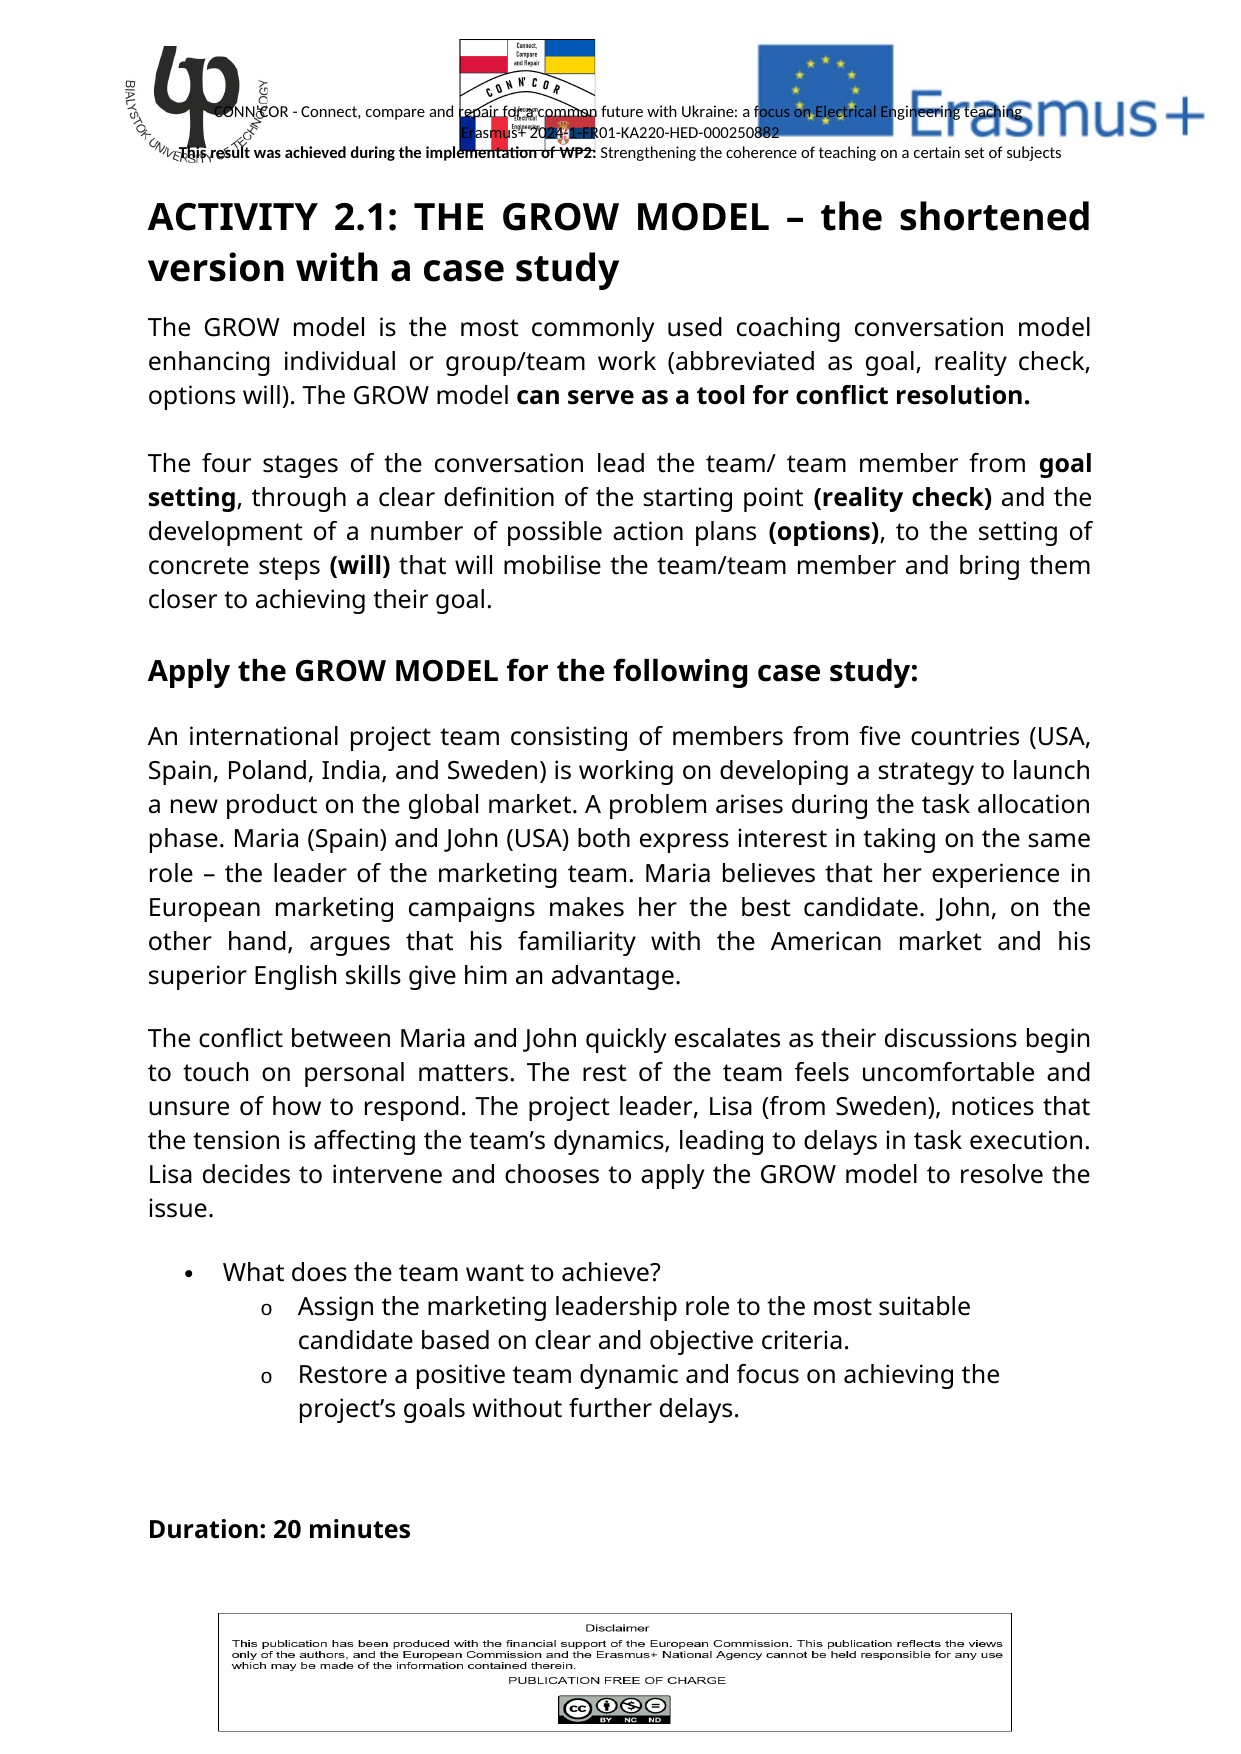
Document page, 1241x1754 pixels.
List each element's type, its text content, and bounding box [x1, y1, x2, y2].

list Restore a positive team dynamic and focus on achieving the project’s goals without further delays. [260, 1356, 1093, 1424]
picture [211, 1611, 1029, 1743]
list What does the team want to achieve? [185, 1254, 1093, 1288]
list Assign the marketing leadership role to the most suitable candidate based on clear and objective criteria. [260, 1288, 1093, 1356]
picture [459, 39, 596, 151]
text The GROW model is the most commonly used coaching conversation model enhancing individual or group/team work (abbreviated as goal, reality check, options will). The GROW model can serve as a tool for conflict resolution. [148, 309, 1093, 412]
text An international project team consisting of members from five countries (USA, Spain, Poland, India, and Sweden) is working on developing a strategy to launch a new product on the global market. A problem arises during the task allocation phase. Maria (Spain) and John (USA) both express interest in taking on the same role – the leader of the marketing team. Maria believes that her experience in European marketing campaigns makes her the best candidate. John, on the other hand, argues that his familiarity with the American market and his superior English skills give him an advantage. [148, 719, 1093, 991]
picture [752, 38, 1210, 148]
text ACTIVITY 2.1: THE GROW MODEL – the shortened version with a case study [148, 191, 1093, 293]
picture [125, 46, 268, 163]
text The four stages of the conversation lead the team/ team member from goal setting, through a clear definition of the starting point (reality check) and the development of a number of possible action plans (options), to the setting of concrete steps (will) that will mobilise the team/team member and bring them closer to achieving their goal. [148, 446, 1093, 616]
text The conflict between Maria and John quickly escalates as their discussions begin to touch on personal matters. The rest of the team feels uncomfortable and unsure of how to respond. The project leader, Lisa (from Sweden), notices that the tension is affecting the team’s dynamics, leading to delays in task execution. Lisa decides to intervene and chooses to apply the GROW model to resolve the issue. [148, 1021, 1093, 1225]
text Duration: 20 minutes [148, 1512, 1093, 1546]
text Apply the GROW MODEL for the following case study: [148, 650, 1093, 690]
